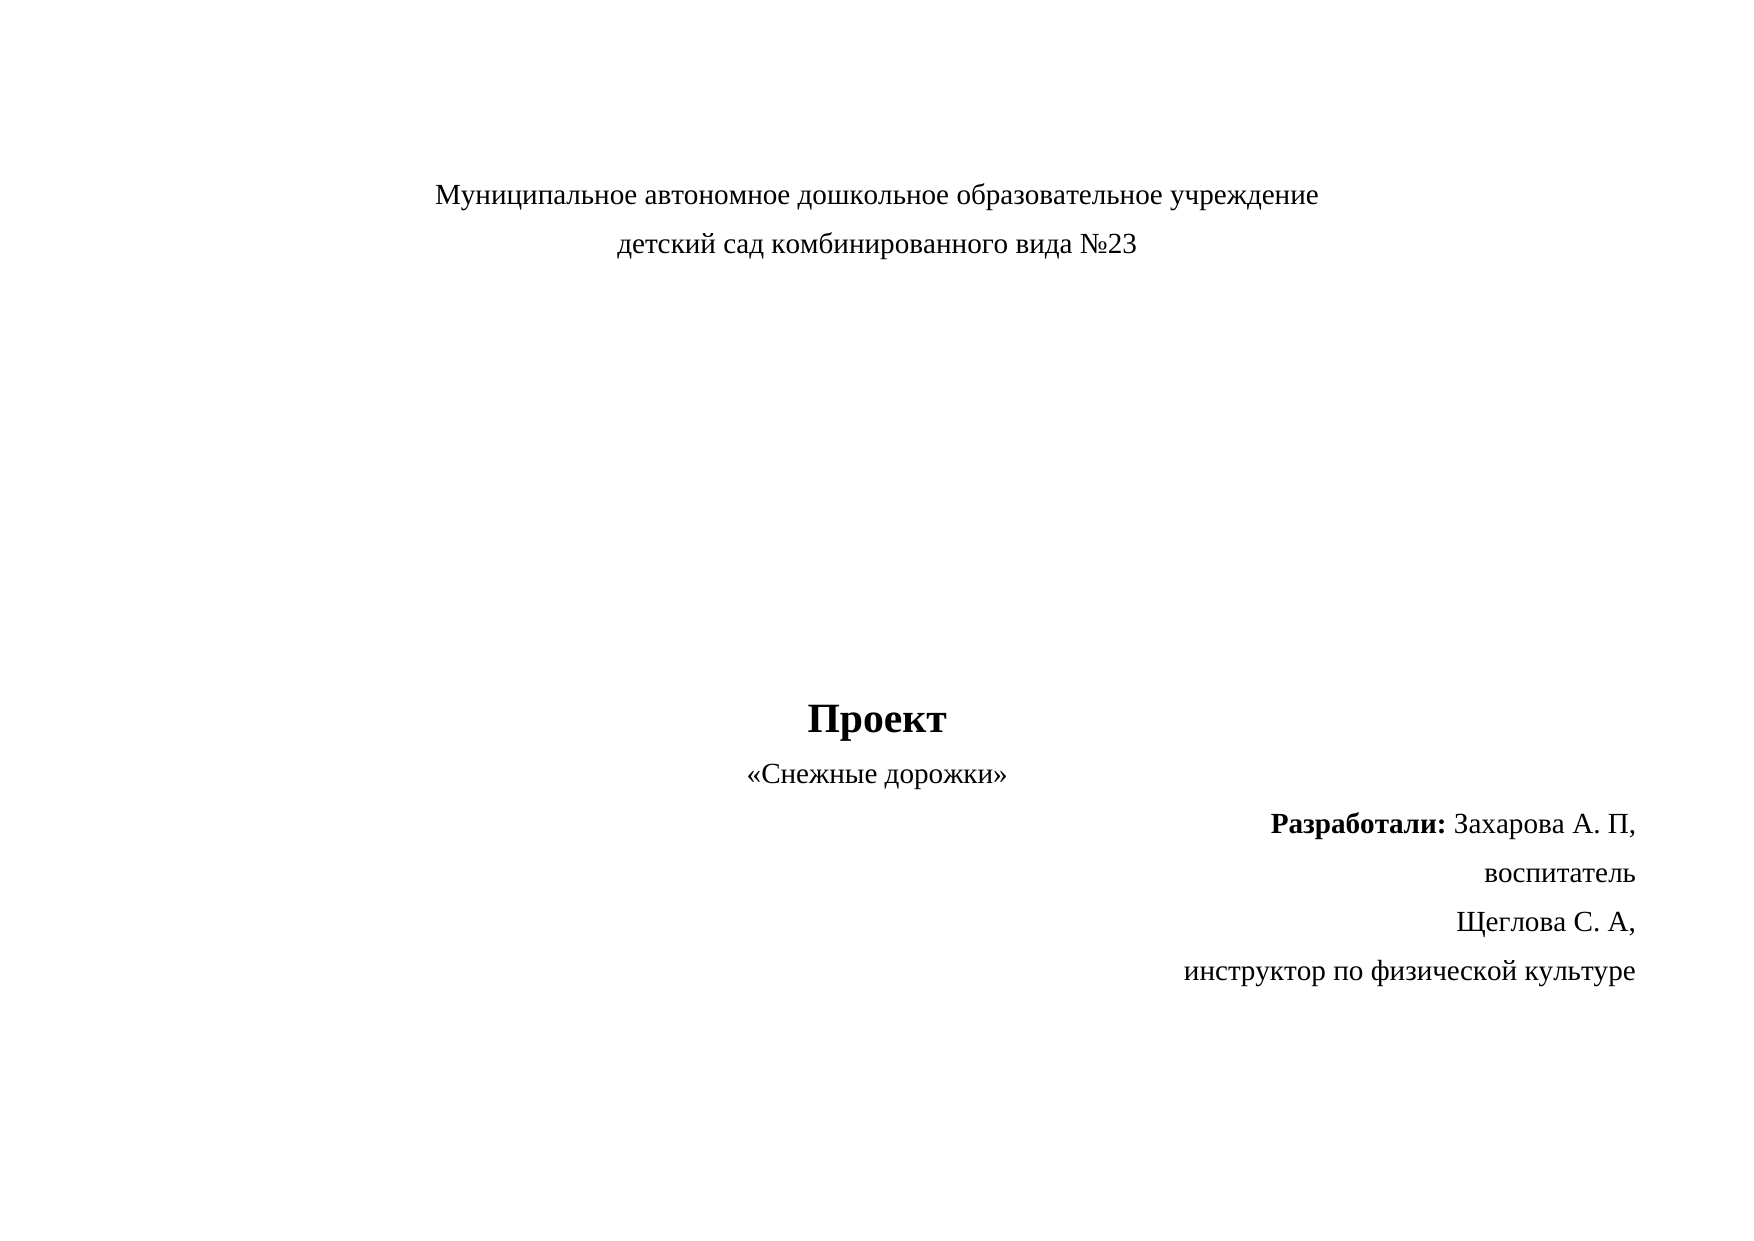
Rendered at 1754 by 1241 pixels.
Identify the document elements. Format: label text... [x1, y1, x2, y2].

text воспитатель [118, 855, 1636, 888]
text Проект [118, 693, 1636, 741]
text детский сад комбинированного вида №23 [118, 226, 1636, 260]
text инструктор по физической культуре [118, 953, 1636, 987]
text Щеглова С. А, [118, 904, 1636, 938]
text Разработали: Захарова А. П, [118, 806, 1636, 839]
text «Снежные дорожки» [118, 757, 1636, 790]
text Муниципальное автономное дошкольное образовательное учреждение [118, 177, 1636, 211]
